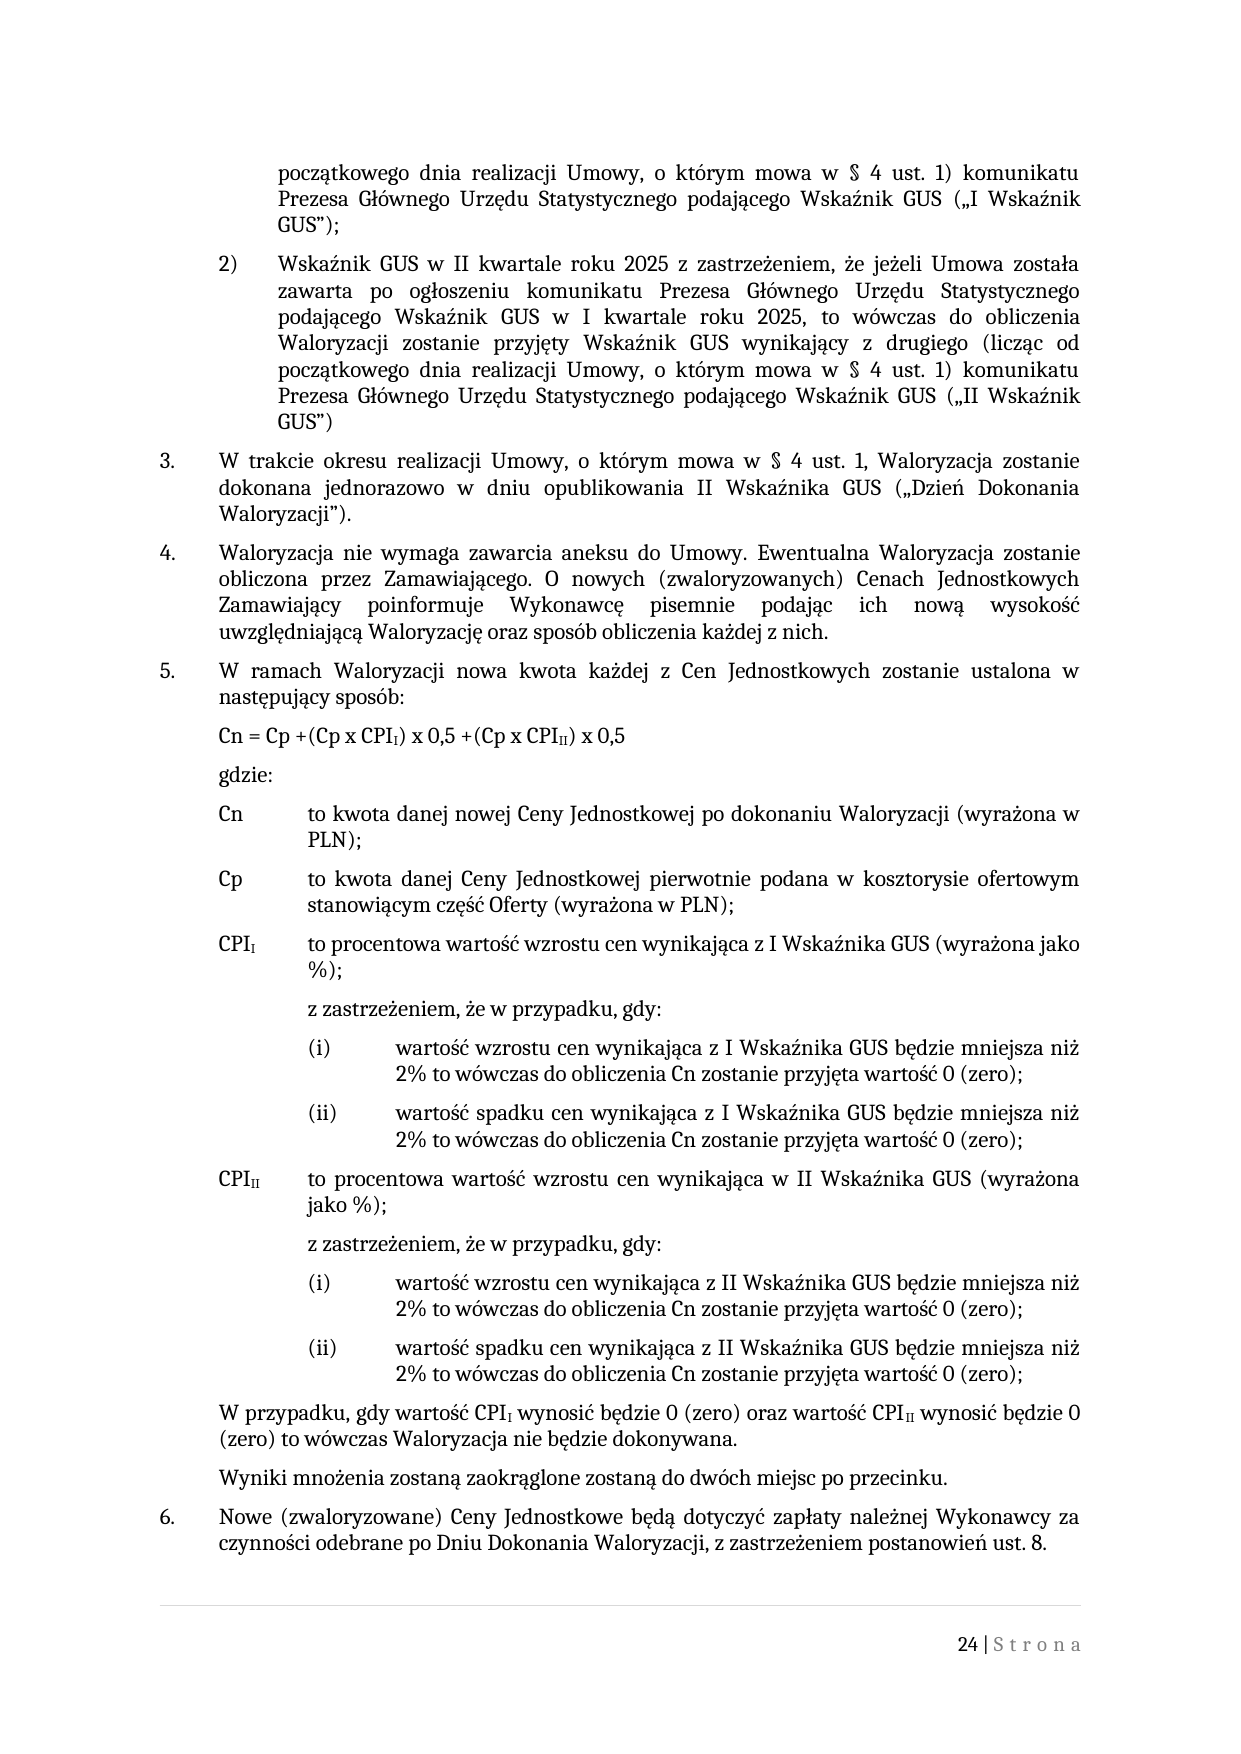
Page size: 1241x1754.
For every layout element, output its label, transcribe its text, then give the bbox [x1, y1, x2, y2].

text (ii) wartość spadku cen wynikająca z I Wskaźnika GUS będzie mniejsza niż 2% to wówczas do obliczenia Cn zostanie przyjęta wartość 0 (zero); [307, 1100, 1081, 1153]
text (ii) wartość spadku cen wynikająca z II Wskaźnika GUS będzie mniejsza niż 2% to wówczas do obliczenia Cn zostanie przyjęta wartość 0 (zero); [307, 1334, 1081, 1387]
text Cn to kwota danej nowej Ceny Jednostkowej po dokonaniu Waloryzacji (wyrażona w PLN); [218, 800, 1081, 853]
text 5. W ramach Waloryzacji nowa kwota każdej z Cen Jednostkowych zostanie ustalona w następujący sposób: [159, 657, 1081, 710]
text W przypadku, gdy wartość CPII wynosić będzie 0 (zero) oraz wartość CPIII wynosić będzie 0 (zero) to wówczas Waloryzacja nie będzie dokonywana. [218, 1400, 1081, 1452]
text 4. Waloryzacja nie wymaga zawarcia aneksu do Umowy. Ewentualna Waloryzacja zostanie obliczona przez Zamawiającego. O nowych (zwaloryzowanych) Cenach Jednostkowych Zamawiający poinformuje Wykonawcę pisemnie podając ich nową wysokość uwzględniającą Waloryzację oraz sposób obliczenia każdej z nich. [159, 539, 1081, 645]
text CPII to procentowa wartość wzrostu cen wynikająca z I Wskaźnika GUS (wyrażona jako %); [218, 931, 1081, 983]
text 2) Wskaźnik GUS w II kwartale roku 2025 z zastrzeżeniem, że jeżeli Umowa została zawarta po ogłoszeniu komunikatu Prezesa Głównego Urzędu Statystycznego podającego Wskaźnik GUS w I kwartale roku 2025, to wówczas do obliczenia Waloryzacji zostanie przyjęty Wskaźnik GUS wynikający z drugiego (licząc od początkowego dnia realizacji Umowy, o którym mowa w § 4 ust. 1) komunikatu Prezesa Głównego Urzędu Statystycznego podającego Wskaźnik GUS („II Wskaźnik GUS”) [218, 251, 1081, 436]
text Cp to kwota danej Ceny Jednostkowej pierwotnie podana w kosztorysie ofertowym stanowiącym część Oferty (wyrażona w PLN); [218, 866, 1081, 918]
text 3. W trakcie okresu realizacji Umowy, o którym mowa w § 4 ust. 1, Waloryzacja zostanie dokonana jednorazowo w dniu opublikowania II Wskaźnika GUS („Dzień Dokonania Waloryzacji”). [159, 448, 1081, 527]
text CPIII to procentowa wartość wzrostu cen wynikająca w II Wskaźnika GUS (wyrażona jako %); [218, 1165, 1081, 1218]
text (i) wartość wzrostu cen wynikająca z II Wskaźnika GUS będzie mniejsza niż 2% to wówczas do obliczenia Cn zostanie przyjęta wartość 0 (zero); [307, 1269, 1081, 1322]
text z zastrzeżeniem, że w przypadku, gdy: [307, 1231, 1081, 1257]
text Wyniki mnożenia zostaną zaokrąglone zostaną do dwóch miejsc po przecinku. [218, 1465, 1081, 1491]
text gdzie: [218, 762, 1081, 788]
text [218, 159, 1081, 238]
text Cn = Cp +(Cp x CPII) x 0,5 +(Cp x CPIII) x 0,5 [218, 723, 1081, 749]
text 6. Nowe (zwaloryzowane) Ceny Jednostkowe będą dotyczyć zapłaty należnej Wykonawcy za czynności odebrane po Dniu Dokonania Waloryzacji, z zastrzeżeniem postanowień ust. 8. [159, 1504, 1081, 1557]
text z zastrzeżeniem, że w przypadku, gdy: [307, 996, 1081, 1022]
text (i) wartość wzrostu cen wynikająca z I Wskaźnika GUS będzie mniejsza niż 2% to wówczas do obliczenia Cn zostanie przyjęta wartość 0 (zero); [307, 1035, 1081, 1088]
